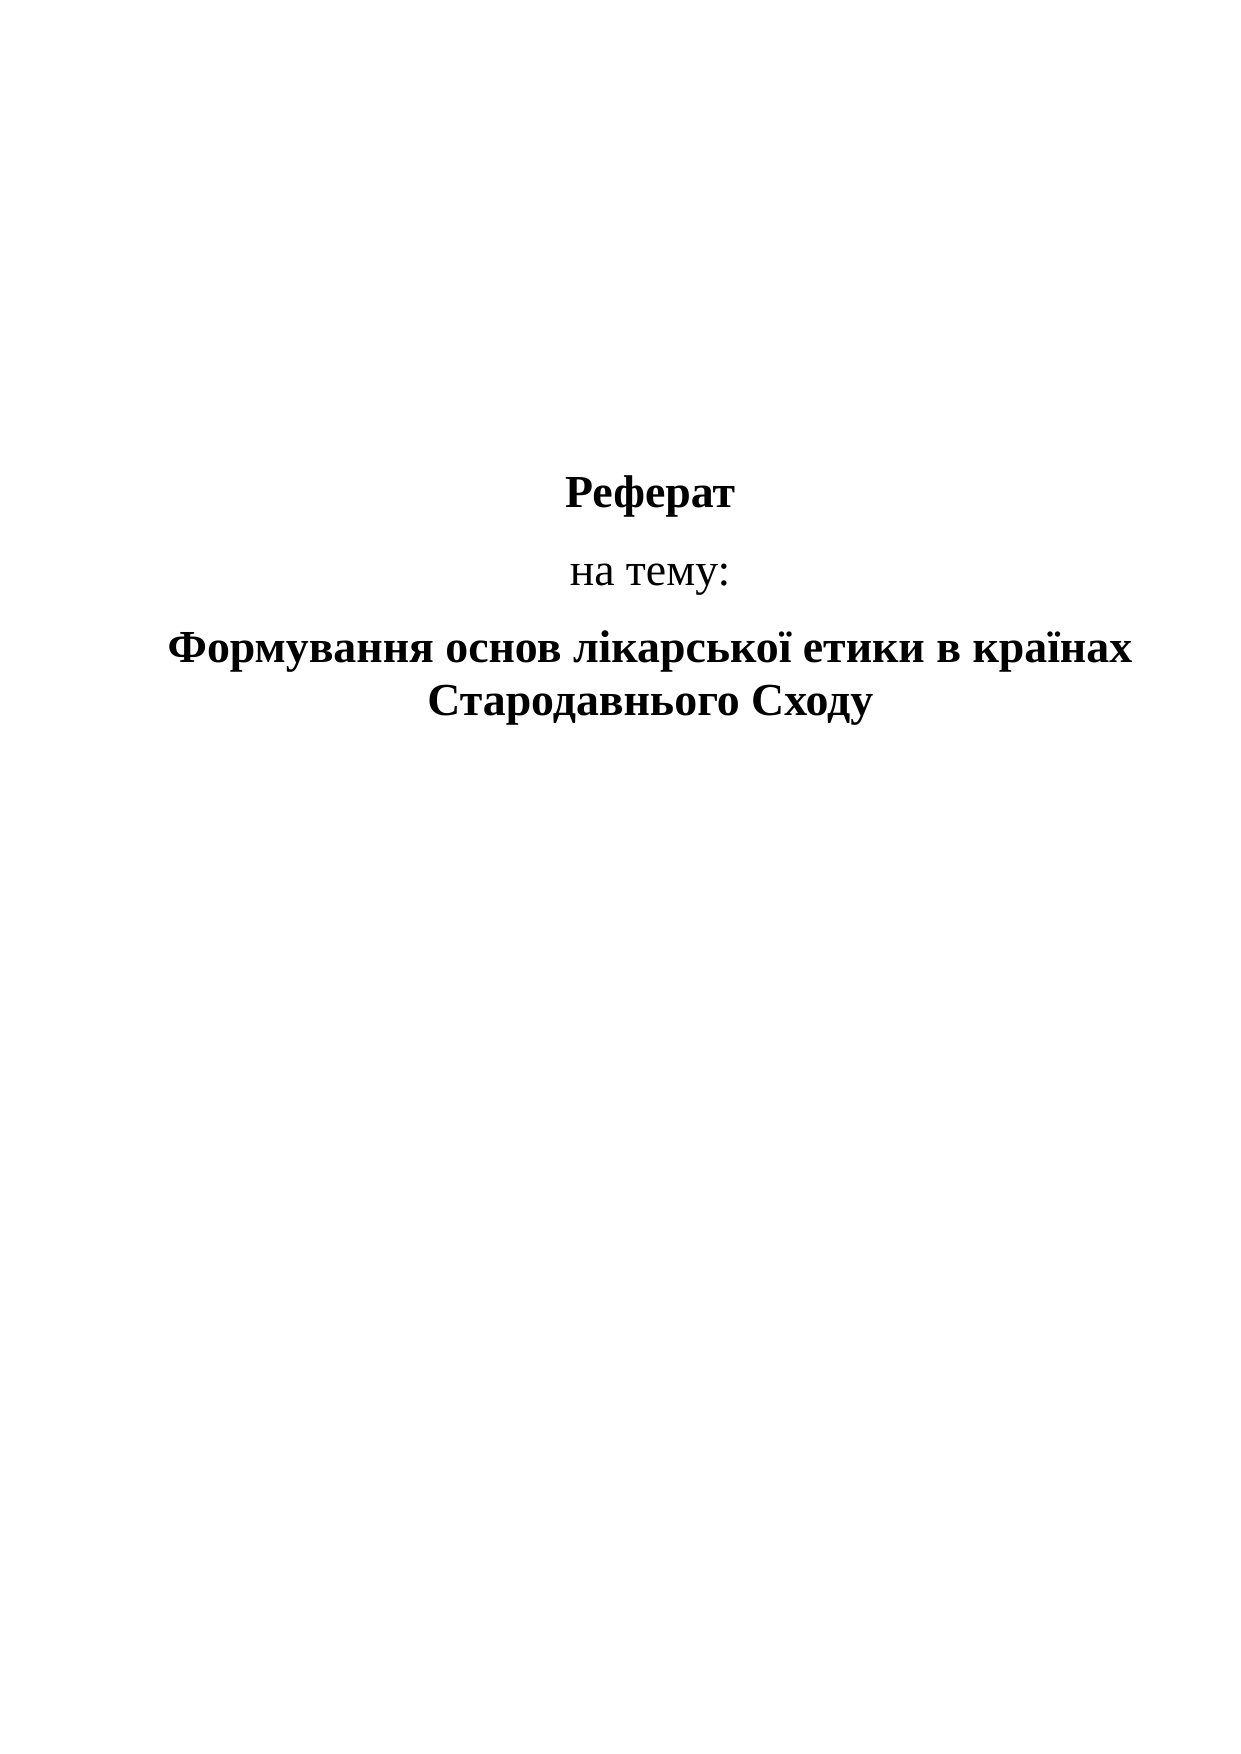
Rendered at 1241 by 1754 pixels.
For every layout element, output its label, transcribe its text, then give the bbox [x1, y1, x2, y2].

subtitle Реферат [119, 464, 1181, 517]
subtitle Формування основ лікарської етики в країнах Стародавнього Сходу [119, 620, 1181, 725]
subtitle на тему: [119, 542, 1181, 595]
